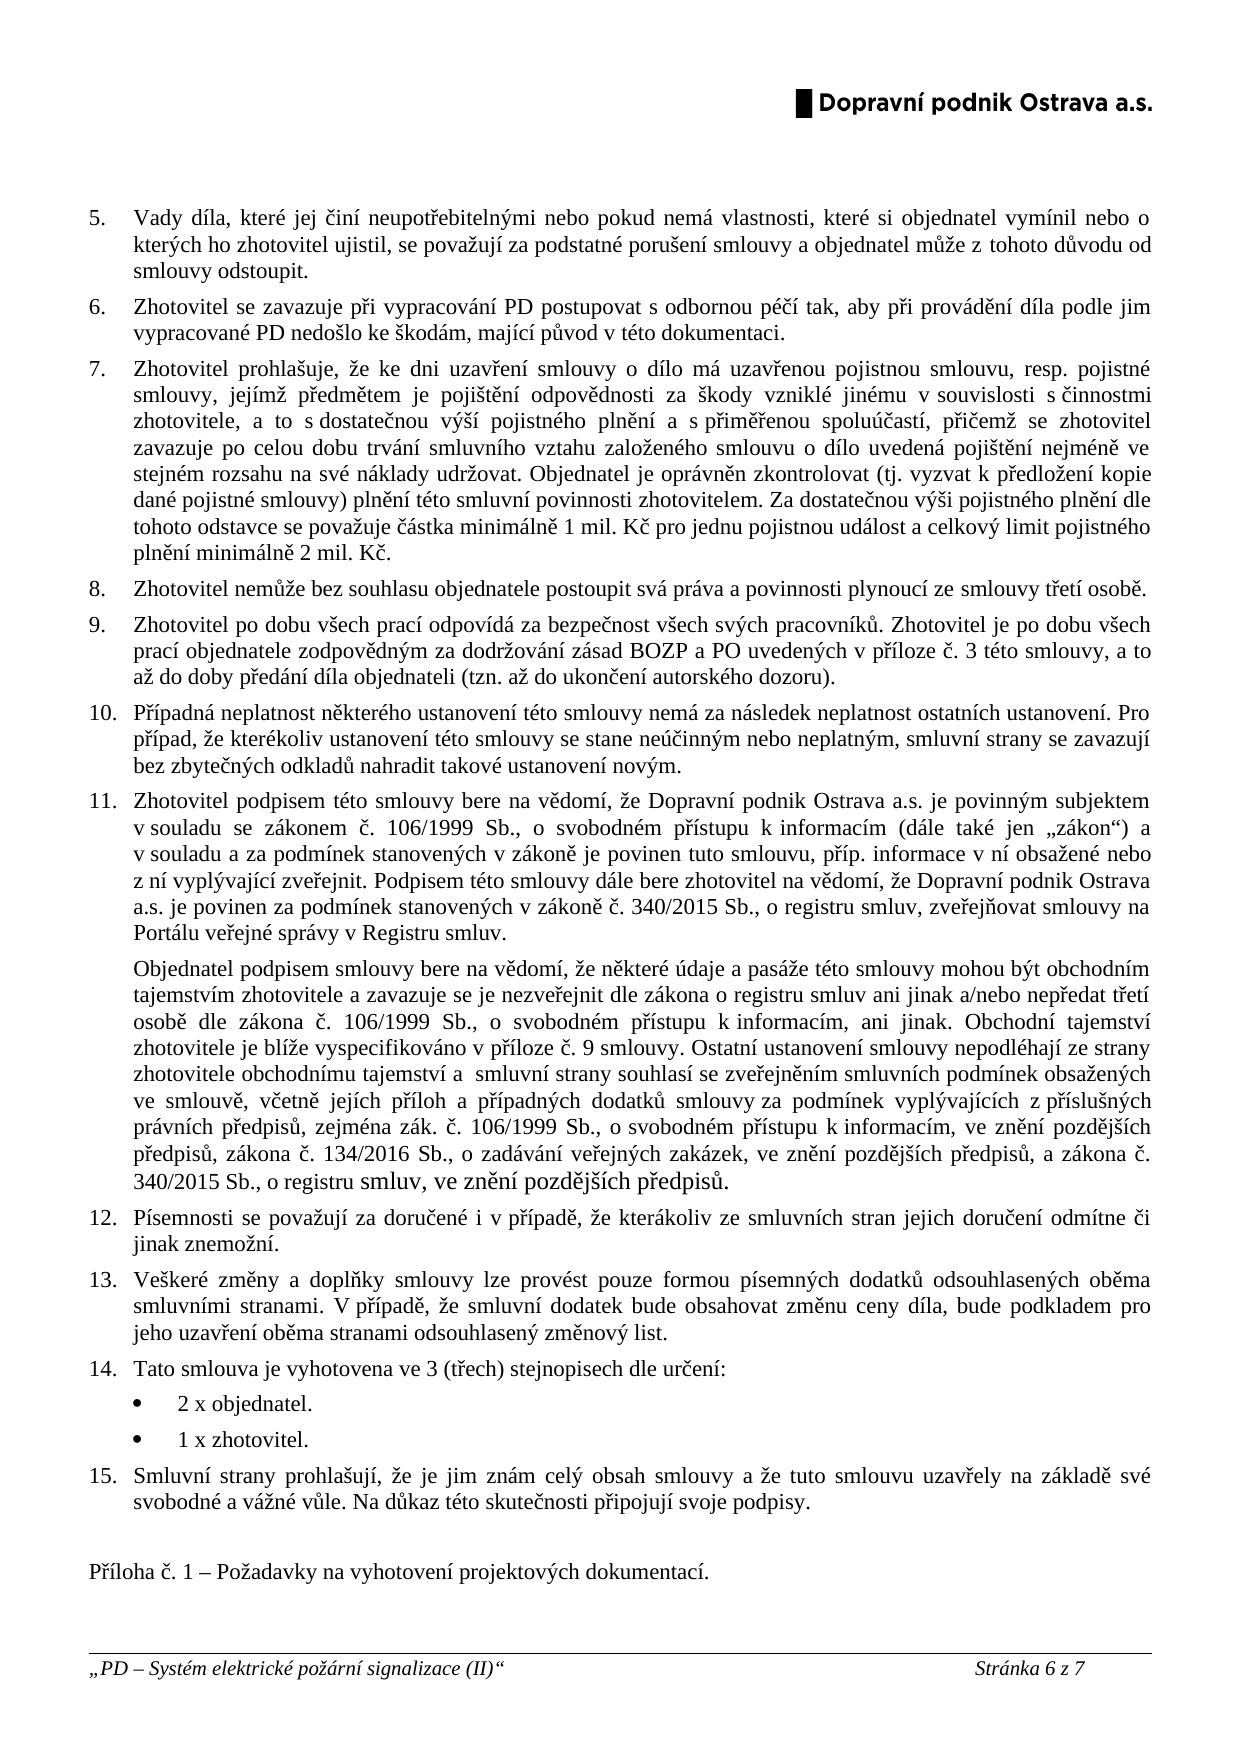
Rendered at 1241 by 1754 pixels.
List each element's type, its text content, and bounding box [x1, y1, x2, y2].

text Příloha č. 1 – Požadavky na vyhotovení projektových dokumentací. [89, 1558, 1180, 1584]
list Zhotovitel podpisem této smlouvy bere na vědomí, že Dopravní podnik Ostrava a.s. je povinným subjektem v souladu se zákonem č. 106/1999 Sb., o svobodném přístupu k informacím (dále také jen „zákon“) a v souladu a za podmínek stanovených v zákoně je povinen tuto smlouvu, příp. informace v ní obsažené nebo z ní vyplývající zveřejnit. Podpisem této smlouvy dále bere zhotovitel na vědomí, že Dopravní podnik Ostrava a.s. je povinen za podmínek stanovených v zákoně č. 340/2015 Sb., o registru smluv, zveřejňovat smlouvy na Portálu veřejné správy v Registru smluv. [89, 788, 1152, 946]
text Objednatel podpisem smlouvy bere na vědomí, že některé údaje a pasáže této smlouvy mohou být obchodním tajemstvím zhotovitele a zavazuje se je nezveřejnit dle zákona o registru smluv ani jinak a/nebo nepředat třetí osobě dle zákona č. 106/1999 Sb., o svobodném přístupu k informacím, ani jinak. Obchodní tajemství zhotovitele je blíže vyspecifikováno v příloze č. 9 smlouvy. Ostatní ustanovení smlouvy nepodléhají ze strany zhotovitele obchodnímu tajemství a smluvní strany souhlasí se zveřejněním smluvních podmínek obsažených ve smlouvě, včetně jejích příloh a případných dodatků smlouvy za podmínek vyplývajících z příslušných právních předpisů, zejména zák. č. 106/1999 Sb., o svobodném přístupu k informacím, ve znění pozdějších předpisů, zákona č. 134/2016 Sb., o zadávání veřejných zakázek, ve znění pozdějších předpisů, a zákona č. 340/2015 Sb., o registru smluv, ve znění pozdějších předpisů. [133, 955, 1152, 1195]
list Zhotovitel se zavazuje při vypracování PD postupovat s odbornou péčí tak, aby při provádění díla podle jim vypracované PD nedošlo ke škodám, mající původ v této dokumentaci. [89, 293, 1152, 345]
picture [795, 89, 1152, 118]
list Případná neplatnost některého ustanovení této smlouvy nemá za následek neplatnost ostatních ustanovení. Pro případ, že kterékoliv ustanovení této smlouvy se stane neúčinným nebo neplatným, smluvní strany se zavazují bez zbytečných odkladů nahradit takové ustanovení novým. [89, 699, 1152, 778]
list Zhotovitel nemůže bez souhlasu objednatele postoupit svá práva a povinnosti plynoucí ze smlouvy třetí osobě. [89, 575, 1152, 601]
list 2 x objednatel. [133, 1390, 1149, 1417]
list Veškeré změny a doplňky smlouvy lze provést pouze formou písemných dodatků odsouhlasených oběma smluvními stranami. V případě, že smluvní dodatek bude obsahovat změnu ceny díla, bude podkladem pro jeho uzavření oběma stranami odsouhlasený změnový list. [89, 1266, 1152, 1345]
list Zhotovitel prohlašuje, že ke dni uzavření smlouvy o dílo má uzavřenou pojistnou smlouvu, resp. pojistné smlouvy, jejímž předmětem je pojištění odpovědnosti za škody vzniklé jinému v souvislosti s činnostmi zhotovitele, a to s dostatečnou výší pojistného plnění a s přiměřenou spoluúčastí, přičemž se zhotovitel zavazuje po celou dobu trvání smluvního vztahu založeného smlouvu o dílo uvedená pojištění nejméně ve stejném rozsahu na své náklady udržovat. Objednatel je oprávněn zkontrolovat (tj. vyzvat k předložení kopie dané pojistné smlouvy) plnění této smluvní povinnosti zhotovitelem. Za dostatečnou výši pojistného plnění dle tohoto odstavce se považuje částka minimálně 1 mil. Kč pro jednu pojistnou událost a celkový limit pojistného plnění minimálně 2 mil. Kč. [89, 355, 1152, 566]
list 1 x zhotovitel. [133, 1426, 1149, 1452]
list Smluvní strany prohlašují, že je jim znám celý obsah smlouvy a že tuto smlouvu uzavřely na základě své svobodné a vážné vůle. Na důkaz této skutečnosti připojují svoje podpisy. [89, 1462, 1152, 1514]
list Tato smlouva je vyhotovena ve 3 (třech) stejnopisech dle určení: [89, 1354, 1152, 1381]
list Vady díla, které jej činí neupotřebitelnými nebo pokud nemá vlastnosti, které si objednatel vymínil nebo o kterých ho zhotovitel ujistil, se považují za podstatné porušení smlouvy a objednatel může z tohoto důvodu od smlouvy odstoupit. [89, 204, 1152, 283]
list Písemnosti se považují za doručené i v případě, že kterákoliv ze smluvních stran jejich doručení odmítne či jinak znemožní. [89, 1204, 1152, 1257]
list Zhotovitel po dobu všech prací odpovídá za bezpečnost všech svých pracovníků. Zhotovitel je po dobu všech prací objednatele zodpovědným za dodržování zásad BOZP a PO uvedených v příloze č. 3 této smlouvy, a to až do doby předání díla objednateli (tzn. až do ukončení autorského dozoru). [89, 611, 1152, 690]
